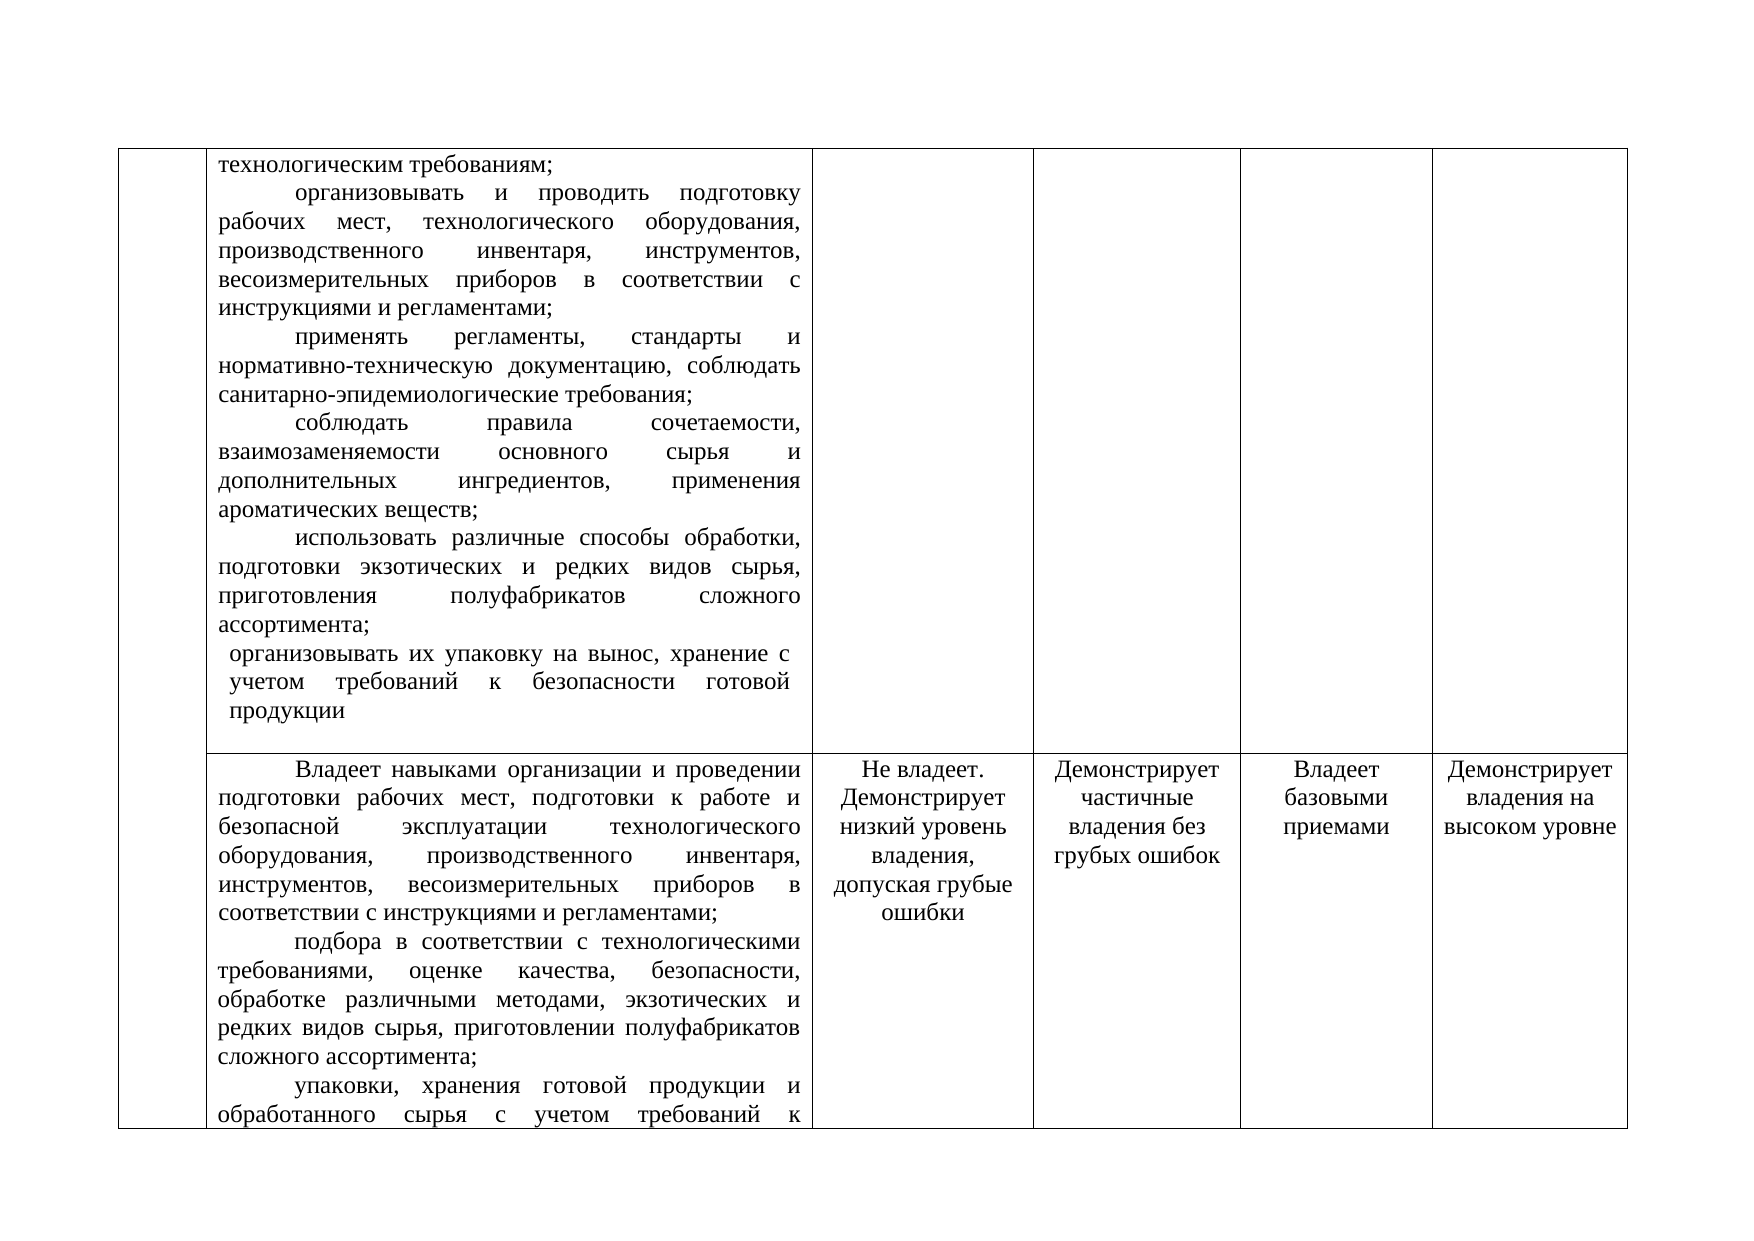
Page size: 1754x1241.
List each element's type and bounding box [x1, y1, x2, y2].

table_cell [1034, 149, 1240, 753]
table_cell [1241, 149, 1432, 753]
table_cell [207, 754, 812, 1127]
table_cell [813, 149, 1033, 753]
table_cell [1433, 149, 1627, 753]
table_cell [1433, 754, 1627, 1127]
table_cell [207, 149, 812, 753]
table_cell [813, 754, 1033, 1127]
table_cell [1241, 754, 1432, 1127]
table_cell [1034, 754, 1240, 1127]
